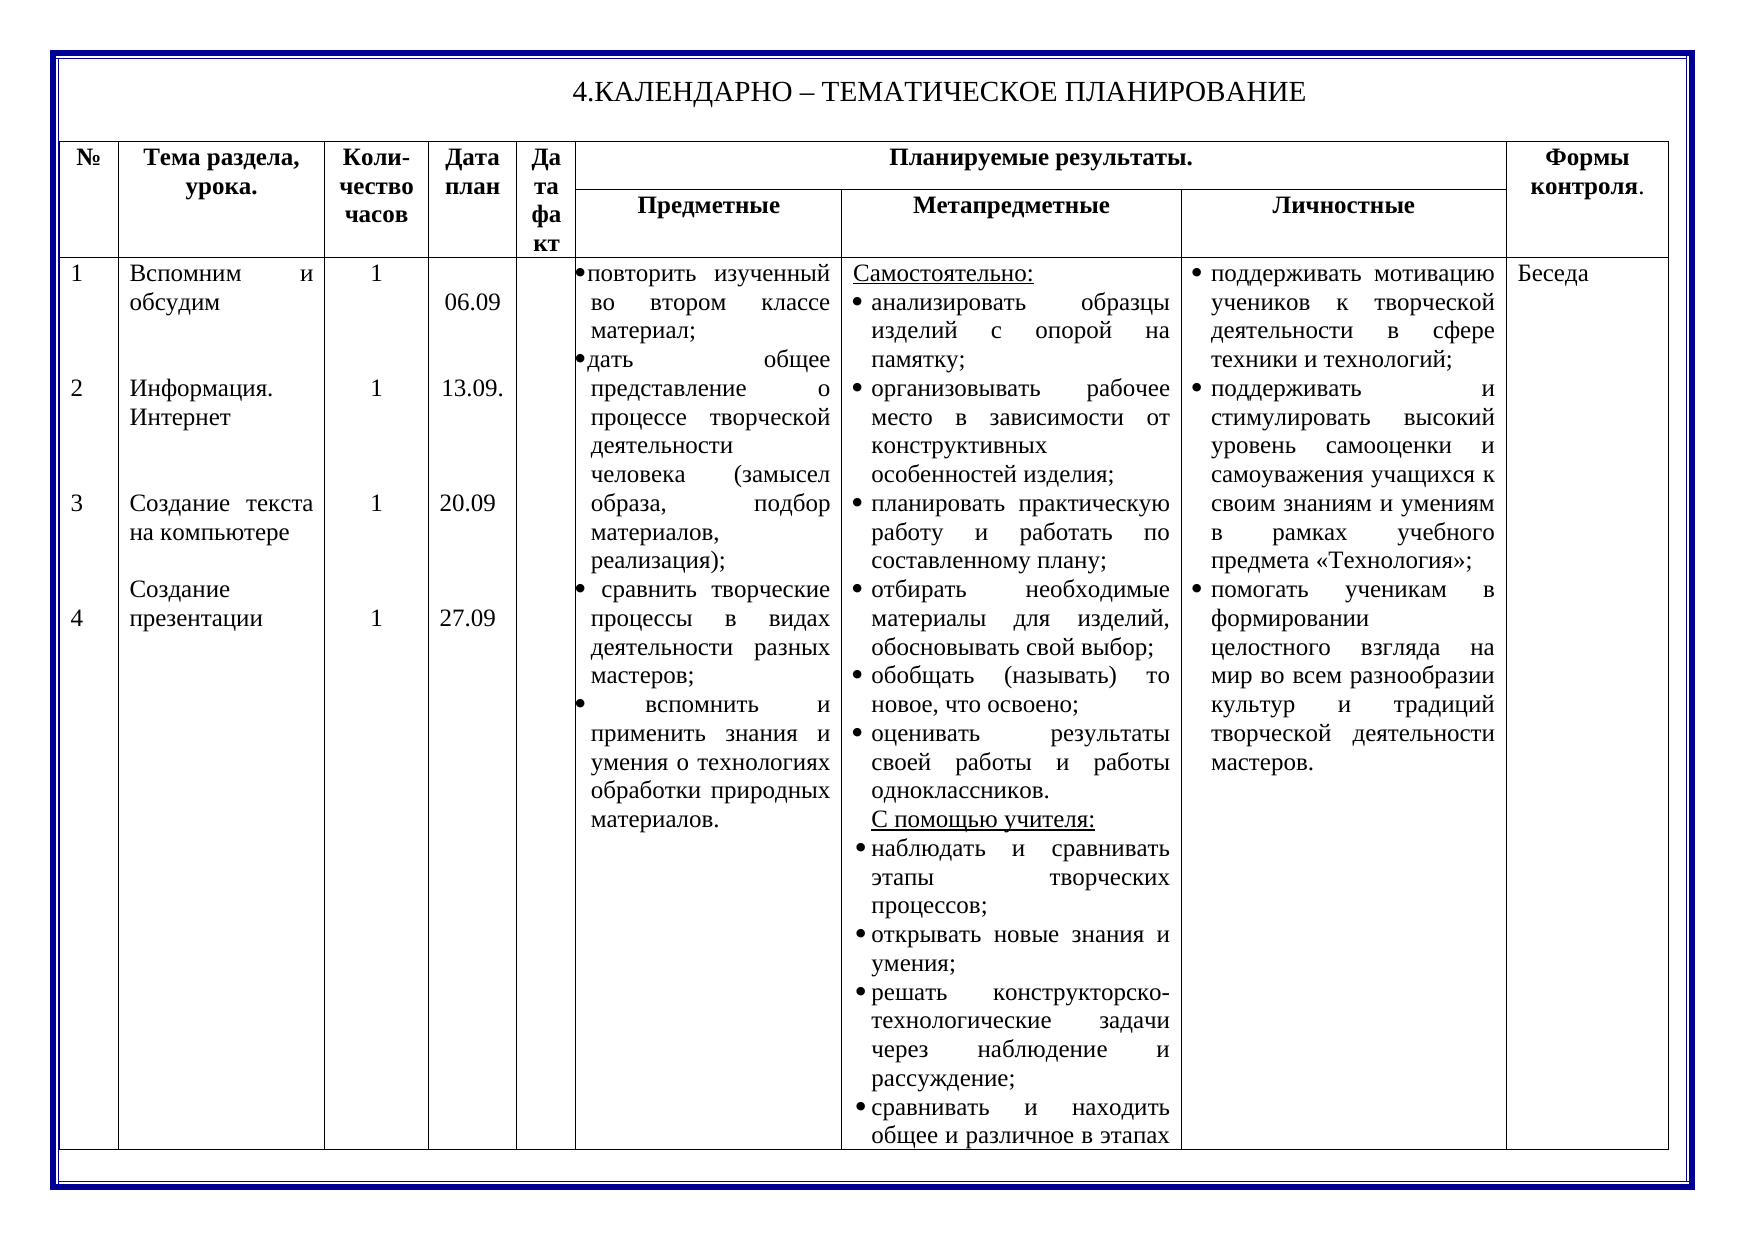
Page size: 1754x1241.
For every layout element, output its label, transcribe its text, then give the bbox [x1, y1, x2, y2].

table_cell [576, 258, 841, 1149]
text 4.КАЛЕНДАРНО – ТЕМАТИЧЕСКОЕ ПЛАНИРОВАНИЕ [193, 74, 1686, 107]
table_cell 1 2 3 4 [60, 258, 118, 1149]
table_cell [1182, 258, 1506, 1149]
table_header Планируемые результаты. [576, 142, 1506, 189]
table_cell Метапредметные [842, 190, 1181, 257]
table_header Коли-чество часов [325, 142, 428, 257]
table_cell [517, 258, 575, 1149]
table_cell Предметные [576, 190, 841, 257]
table_header Тема раздела, урока. [119, 142, 324, 257]
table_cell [842, 258, 1181, 1149]
table_header Дата факт [517, 142, 575, 257]
table_cell Личностные [1182, 190, 1506, 257]
table_cell Беседа [1507, 258, 1668, 1149]
table_header Дата план [429, 142, 516, 257]
table_header Формы контроля. [1507, 142, 1668, 257]
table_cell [119, 258, 324, 1149]
table_cell 1 1 1 1 [325, 258, 428, 1149]
table_header № [60, 142, 118, 257]
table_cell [429, 258, 516, 1149]
